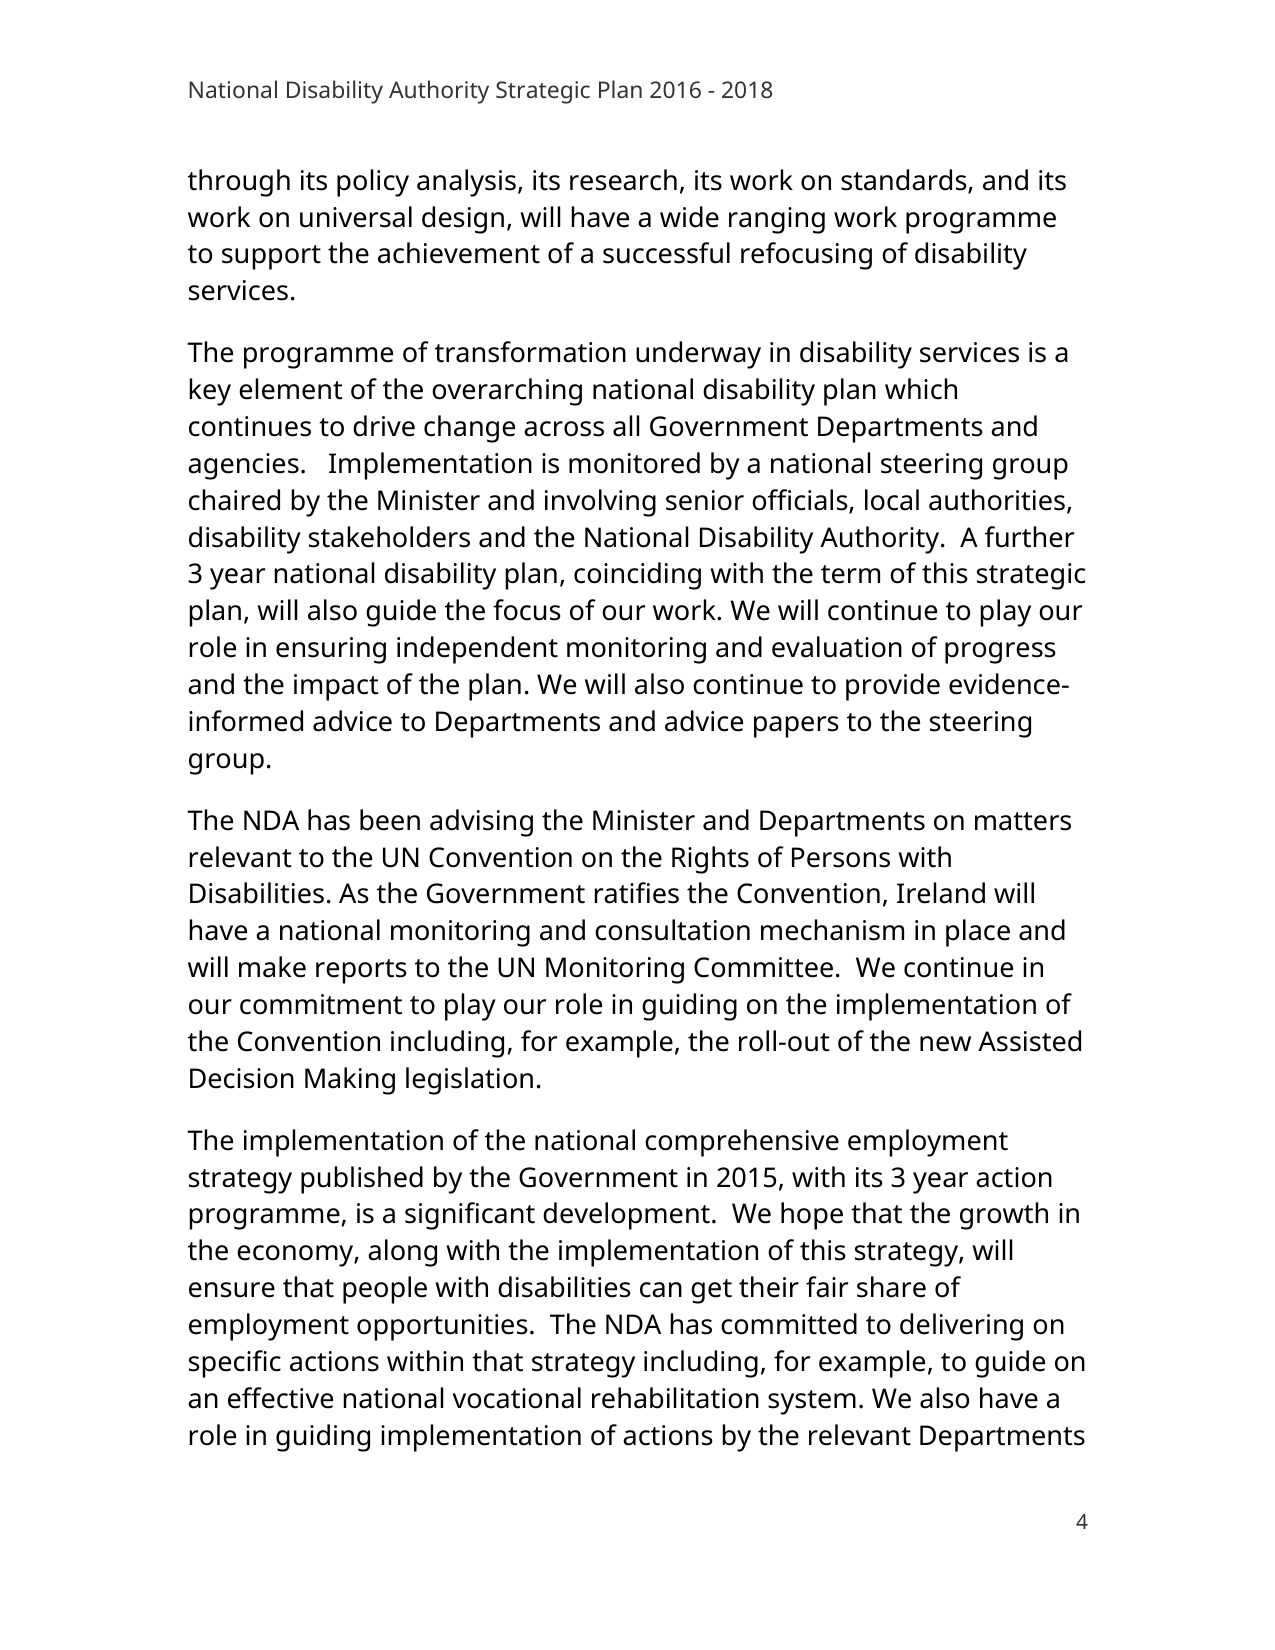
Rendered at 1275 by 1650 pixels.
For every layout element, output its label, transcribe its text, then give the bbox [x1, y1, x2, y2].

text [187, 1121, 1087, 1453]
text The NDA has been advising the Minister and Departments on matters relevant to the UN Convention on the Rights of Persons with Disabilities. As the Government ratifies the Convention, Ireland will have a national monitoring and consultation mechanism in place and will make reports to the UN Monitoring Committee. We continue in our commitment to play our role in guiding on the implementation of the Convention including, for example, the roll-out of the new Assisted Decision Making legislation. [187, 801, 1087, 1096]
text The programme of transformation underway in disability services is a key element of the overarching national disability plan which continues to drive change across all Government Departments and agencies. Implementation is monitored by a national steering group chaired by the Minister and involving senior officials, local authorities, disability stakeholders and the National Disability Authority. A further 3 year national disability plan, coinciding with the term of this strategic plan, will also guide the focus of our work. We will continue to play our role in ensuring independent monitoring and evaluation of progress and the impact of the plan. We will also continue to provide evidence-informed advice to Departments and advice papers to the steering group. [187, 334, 1087, 776]
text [187, 161, 1087, 309]
